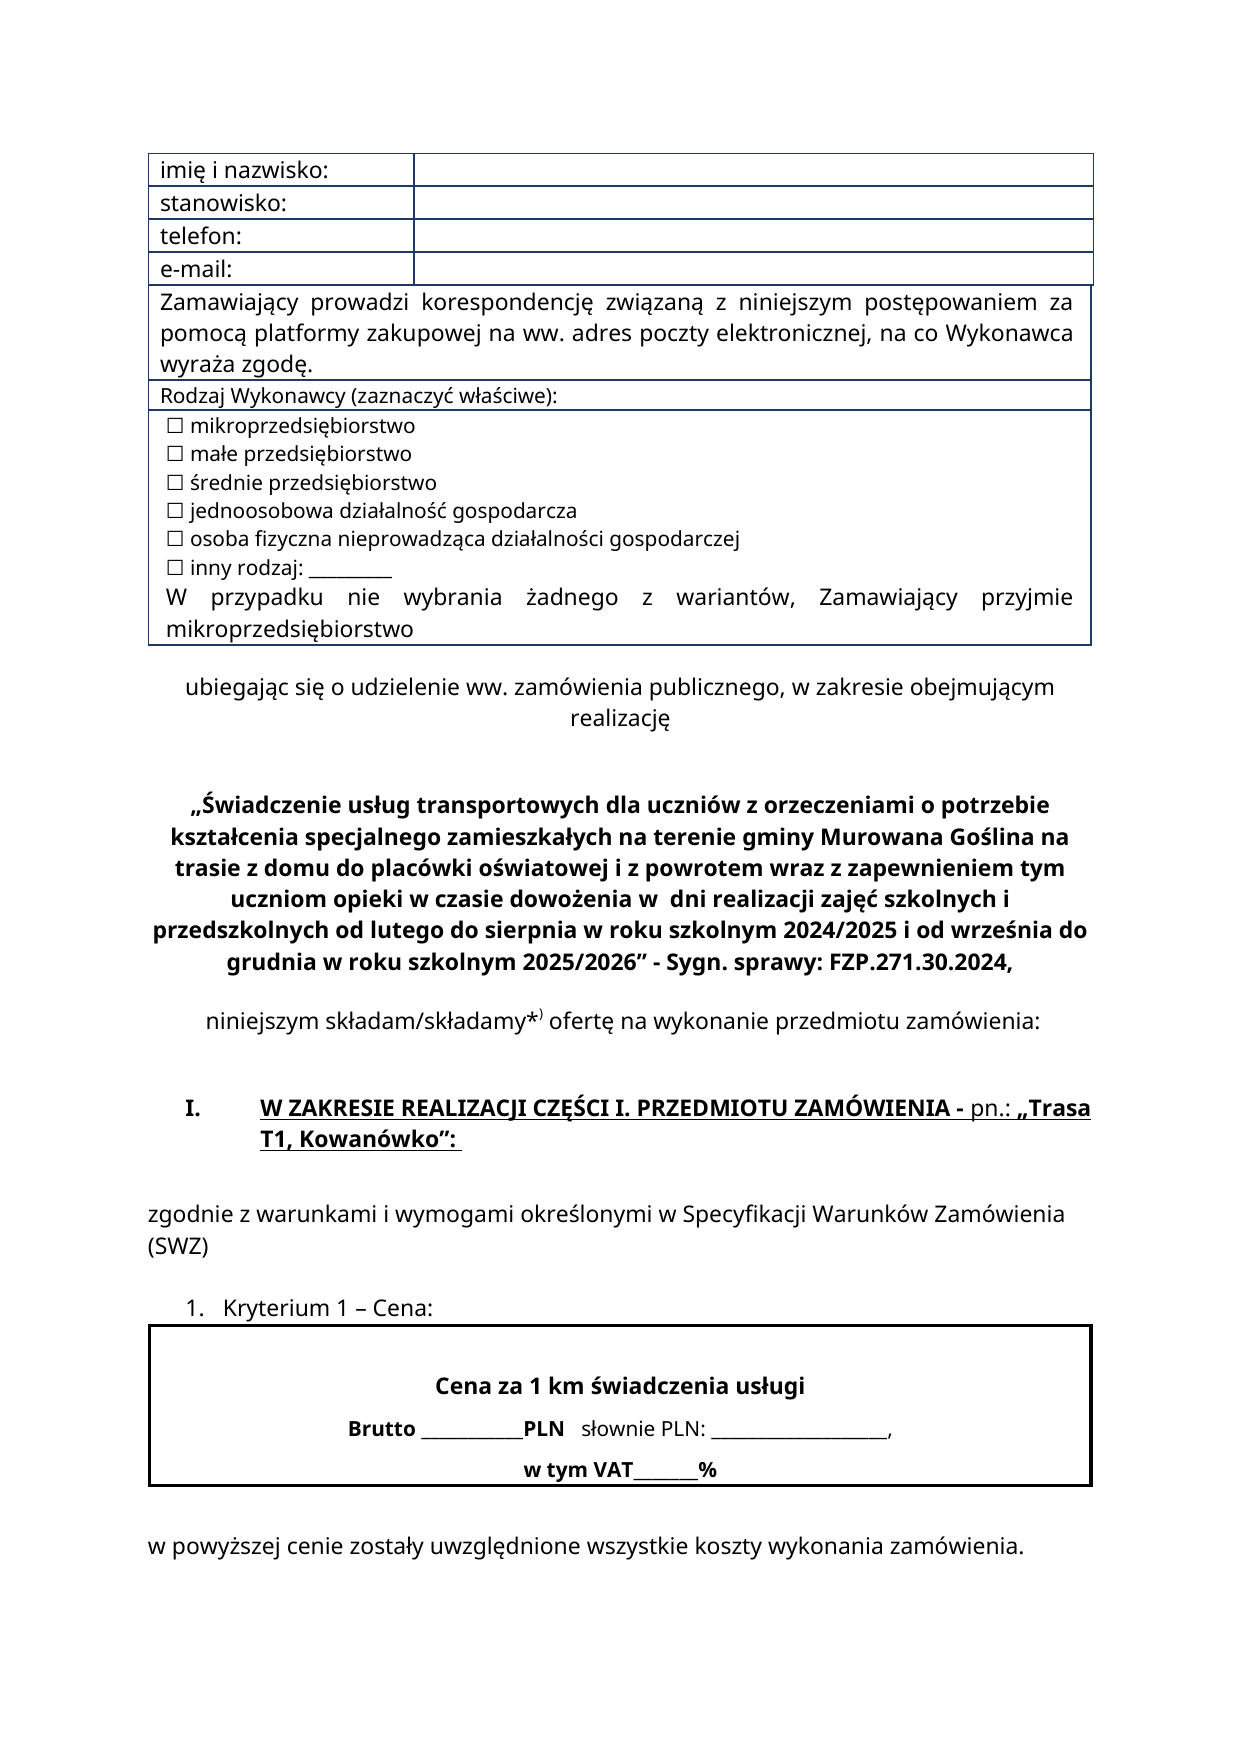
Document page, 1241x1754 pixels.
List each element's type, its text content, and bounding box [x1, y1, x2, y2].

table_cell Zamawiający prowadzi korespondencję związaną z niniejszym postępowaniem za pomocą platformy zakupowej na ww. adres poczty elektronicznej, na co Wykonawca wyraża zgodę. [149, 286, 1090, 379]
table_cell [415, 253, 1093, 284]
text niniejszym składam/składamy*) ofertę na wykonanie przedmiotu zamówienia: [148, 1005, 1092, 1036]
table_cell mikroprzedsiębiorstwo małe przedsiębiorstwo średnie przedsiębiorstwo jednoosobowa działalność gospodarcza osoba fizyczna nieprowadząca działalności gospodarczej inny rodzaj: _________ W przypadku nie wybrania żadnego z wariantów, Zamawiający przyjmie mikroprzedsiębiorstwo [149, 411, 1090, 644]
text zgodnie z warunkami i wymogami określonymi w Specyfikacji Warunków Zamówienia (SWZ) [148, 1198, 1092, 1261]
text „Świadczenie usług transportowych dla uczniów z orzeczeniami o potrzebie kształcenia specjalnego zamieszkałych na terenie gminy Murowana Goślina na trasie z domu do placówki oświatowej i z powrotem wraz z zapewnieniem tym uczniom opieki w czasie dowożenia w dni realizacji zajęć szkolnych i przedszkolnych od lutego do sierpnia w roku szkolnym 2024/2025 i od września do grudnia w roku szkolnym 2025/2026” - Sygn. sprawy: FZP.271.30.2024, [148, 789, 1092, 977]
table_cell [415, 220, 1093, 251]
text ubiegając się o udzielenie ww. zamówienia publicznego, w zakresie obejmującym realizację [148, 670, 1092, 733]
table_cell [415, 154, 1093, 185]
table_cell stanowisko: [149, 187, 413, 218]
table_header Cena za 1 km świadczenia usługi Brutto ___________PLN słownie PLN: ___________________, w tym VAT_______% [151, 1327, 1089, 1483]
table_cell telefon: [149, 220, 413, 251]
text w powyższej cenie zostały uwzględnione wszystkie koszty wykonania zamówienia. [148, 1530, 1092, 1562]
table_cell [415, 187, 1093, 218]
list W ZAKRESIE REALIZACJI CZĘŚCI I. PRZEDMIOTU ZAMÓWIENIA - pn.: „Trasa T1, Kowanówko”: [185, 1092, 1092, 1155]
list Kryterium 1 – Cena: [185, 1292, 1092, 1323]
table_cell Rodzaj Wykonawcy (zaznaczyć właściwe): [149, 381, 1090, 409]
table_cell e-mail: [149, 253, 413, 284]
table_cell imię i nazwisko: [149, 154, 413, 185]
